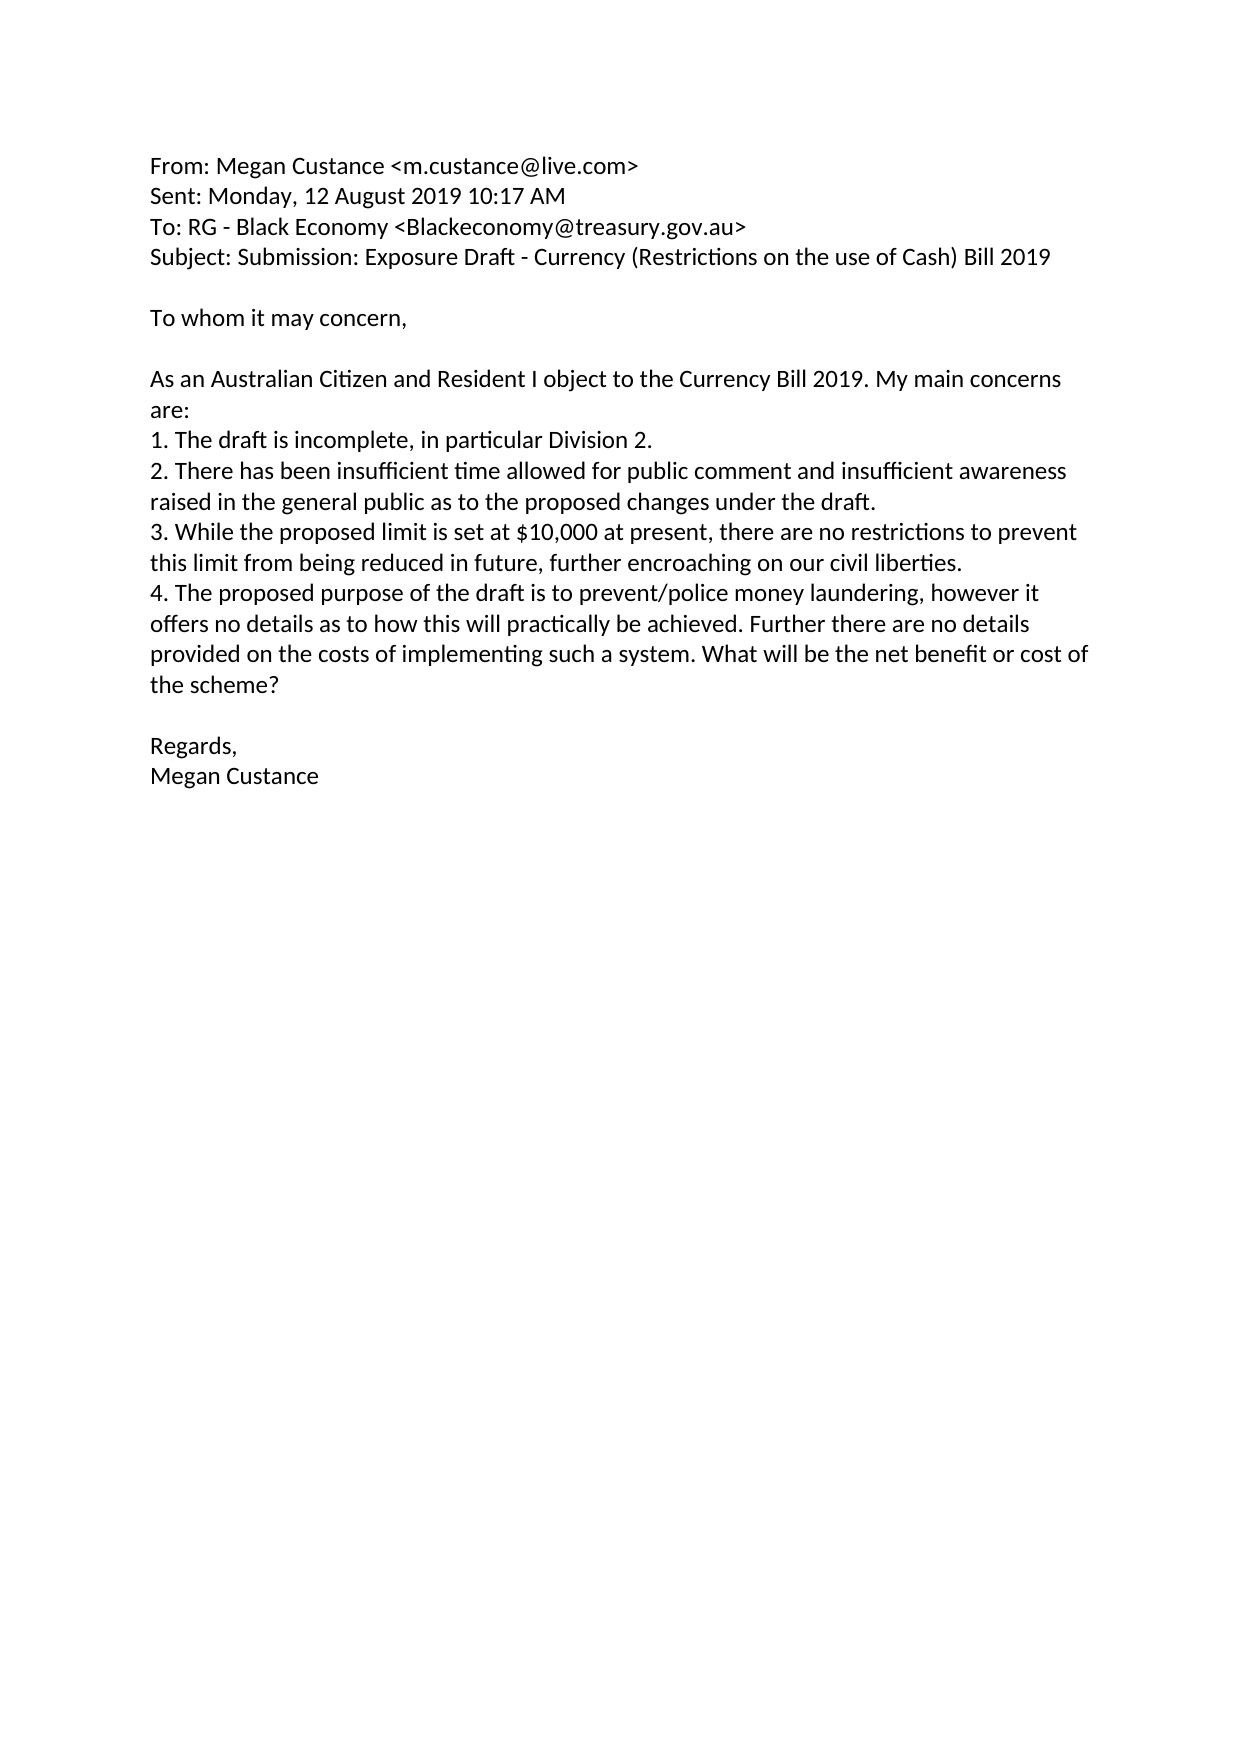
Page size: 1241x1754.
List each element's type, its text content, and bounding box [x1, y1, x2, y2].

text 3. While the proposed limit is set at $10,000 at present, there are no restrictions to prevent this limit from being reduced in future, further encroaching on our civil liberties. [150, 516, 1090, 577]
text As an Australian Citizen and Resident I object to the Currency Bill 2019. My main concerns are: [150, 364, 1090, 425]
text To whom it may concern, [150, 303, 1090, 333]
text 2. There has been insufficient time allowed for public comment and insufficient awareness raised in the general public as to the proposed changes under the draft. [150, 455, 1090, 516]
text 1. The draft is incomplete, in particular Division 2. [150, 425, 1090, 455]
text Regards, [150, 730, 1090, 760]
text Megan Custance [150, 760, 1090, 791]
text 4. The proposed purpose of the draft is to prevent/police money laundering, however it offers no details as to how this will practically be achieved. Further there are no details provided on the costs of implementing such a system. What will be the net benefit or cost of the scheme? [150, 577, 1090, 699]
text From: Megan Custance <m.custance@live.com> Sent: Monday, 12 August 2019 10:17 AM To: RG - Black Economy <Blackeconomy@treasury.gov.au> Subject: Submission: Exposure Draft - Currency (Restrictions on the use of Cash) Bill 2019 [150, 150, 1090, 272]
